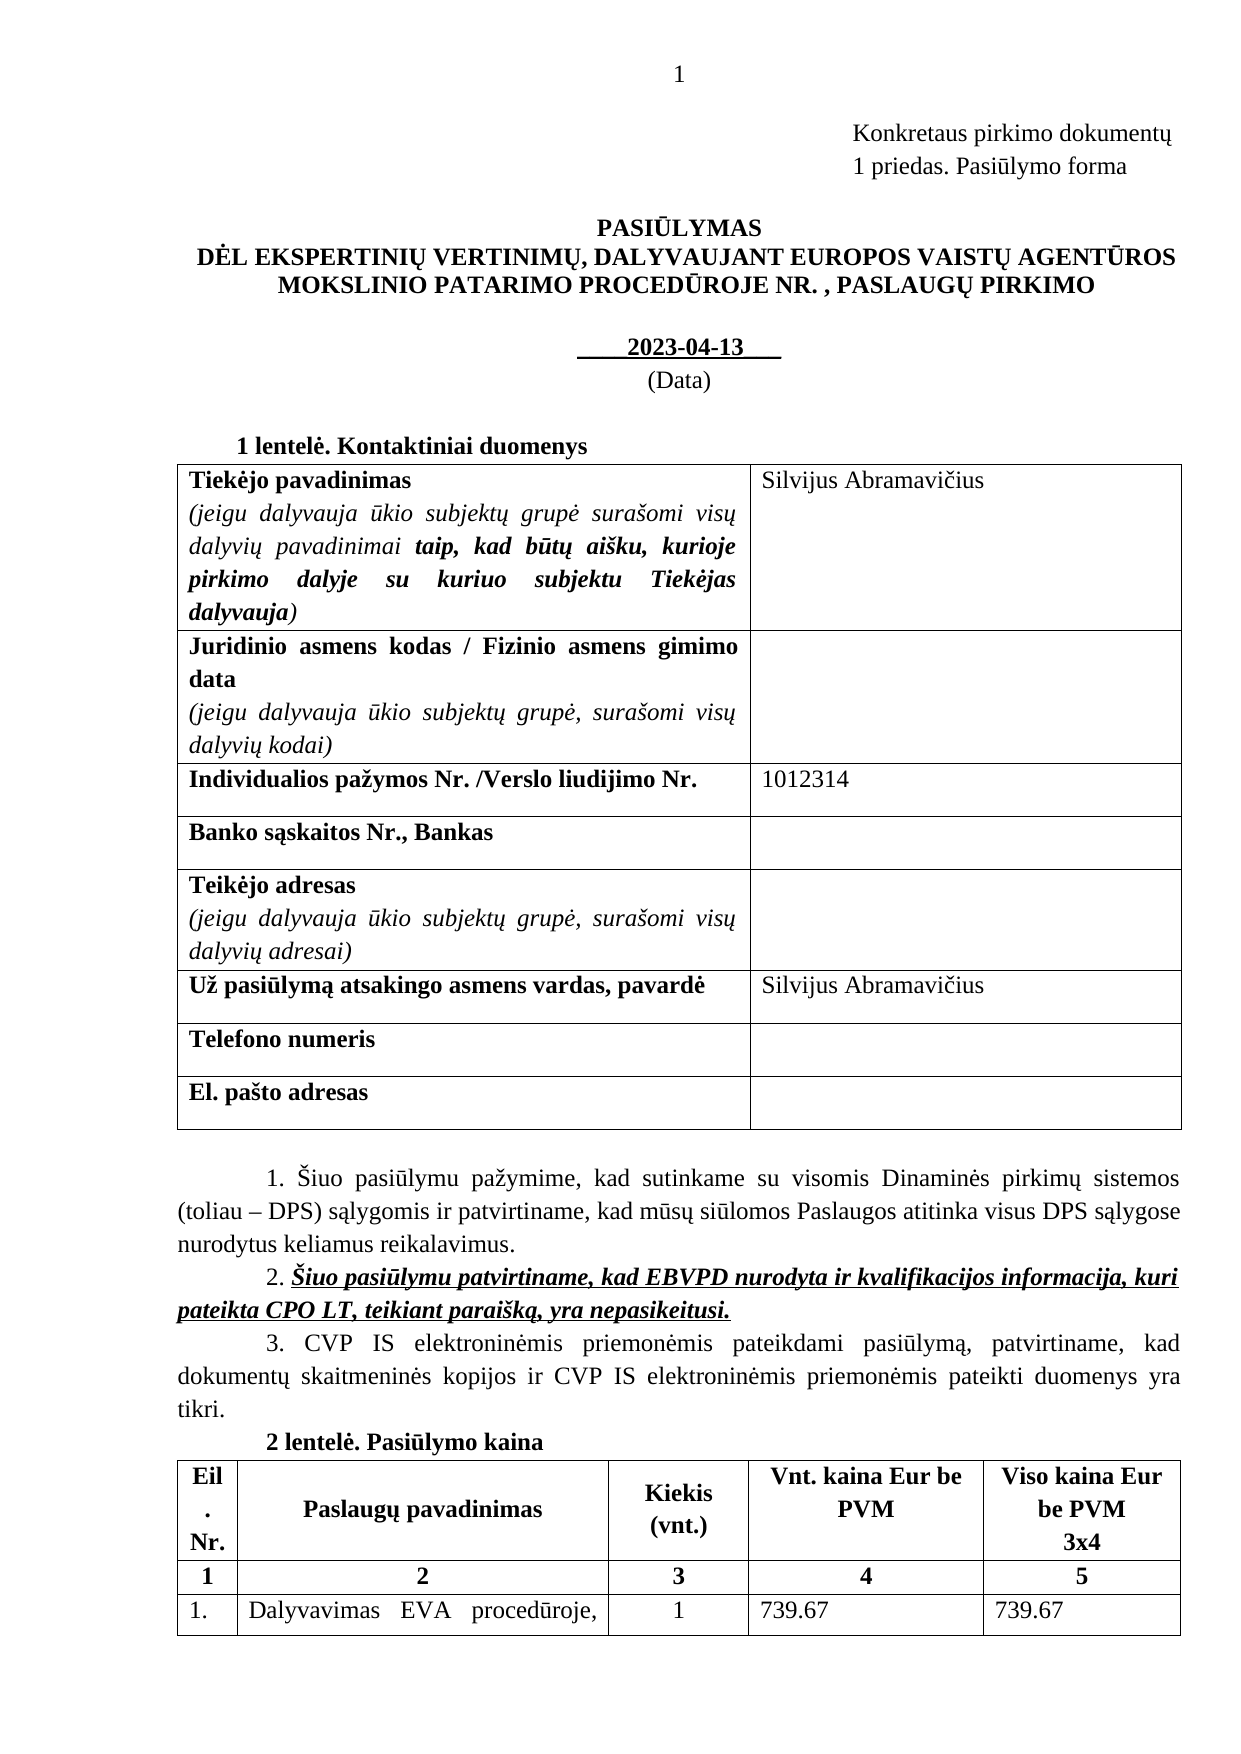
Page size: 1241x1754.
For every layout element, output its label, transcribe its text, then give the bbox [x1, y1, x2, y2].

table_cell 1 [178, 1561, 237, 1594]
table_header Paslaugų pavadinimas [238, 1461, 608, 1560]
text 3. CVP IS elektroninėmis priemonėmis pateikdami pasiūlymą, patvirtiname, kad dokumentų skaitmeninės kopijos ir CVP IS elektroninėmis priemonėmis pateikti duomenys yra tikri. [177, 1328, 1181, 1423]
table_header Vnt. kaina Eur be PVM [749, 1461, 983, 1560]
table_header Eil. Nr. [178, 1461, 237, 1560]
table_cell 1 [609, 1595, 748, 1635]
table_header Kiekis (vnt.) [609, 1461, 748, 1560]
text 2 lentelė. Pasiūlymo kaina [177, 1427, 1181, 1456]
table_cell [751, 817, 1181, 869]
table_cell 4 [749, 1561, 983, 1594]
table_cell 1. [178, 1595, 237, 1635]
table_cell 5 [984, 1561, 1180, 1594]
table_cell 3 [609, 1561, 748, 1594]
table_cell Juridinio asmens kodas / Fizinio asmens gimimo data (jeigu dalyvauja ūkio subjektų grupė, surašomi visų dalyvių kodai) [178, 631, 750, 763]
table_cell [751, 1024, 1181, 1076]
table_cell Telefono numeris [178, 1024, 750, 1076]
table_cell 739.67 [984, 1595, 1180, 1635]
text Konkretaus pirkimo dokumentų [852, 118, 1181, 147]
table_header Viso kaina Eur be PVM 3x4 [984, 1461, 1180, 1560]
text DĖL EKSPERTINIŲ VERTINIMŲ, DALYVAUJANT EUROPOS VAISTŲ AGENTŪROS MOKSLINIO PATARIMO PROCEDŪROJE NR. , PASLAUGŲ PIRKIMO [177, 242, 1196, 299]
text PASIŪLYMAS [177, 213, 1181, 242]
table_cell 2 [238, 1561, 608, 1594]
table_cell Teikėjo adresas (jeigu dalyvauja ūkio subjektų grupė, surašomi visų dalyvių adresai) [178, 870, 750, 969]
table_cell El. pašto adresas [178, 1077, 750, 1129]
table_cell 1012314 [751, 764, 1181, 816]
table_header Tiekėjo pavadinimas (jeigu dalyvauja ūkio subjektų grupė surašomi visų dalyvių pavadinimai taip, kad būtų aišku, kurioje pirkimo dalyje su kuriuo subjektu Tiekėjas dalyvauja) [178, 465, 750, 630]
text 1 lentelė. Kontaktiniai duomenys [236, 431, 1181, 460]
table_cell [751, 1077, 1181, 1129]
table_cell 739.67 [749, 1595, 983, 1635]
text ____2023-04-13___ [177, 332, 1181, 361]
table_cell Silvijus Abramavičius [751, 971, 1181, 1023]
table_cell Individualios pažymos Nr. /Verslo liudijimo Nr. [178, 764, 750, 816]
table_cell Banko sąskaitos Nr., Bankas [178, 817, 750, 869]
text 2. Šiuo pasiūlymu patvirtiname, kad EBVPD nurodyta ir kvalifikacijos informacija, kuri pateikta CPO LT, teikiant paraišką, yra nepasikeitusi. [177, 1262, 1181, 1324]
table_cell Už pasiūlymą atsakingo asmens vardas, pavardė [178, 971, 750, 1023]
text (Data) [177, 365, 1181, 394]
table_header Silvijus Abramavičius [751, 465, 1181, 630]
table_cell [238, 1595, 608, 1635]
text 1 priedas. Pasiūlymo forma [852, 151, 1181, 180]
table_cell [751, 870, 1181, 969]
table_cell [751, 631, 1181, 763]
text 1. Šiuo pasiūlymu pažymime, kad sutinkame su visomis Dinaminės pirkimų sistemos (toliau – DPS) sąlygomis ir patvirtiname, kad mūsų siūlomos Paslaugos atitinka visus DPS sąlygose nurodytus keliamus reikalavimus. [177, 1163, 1181, 1258]
